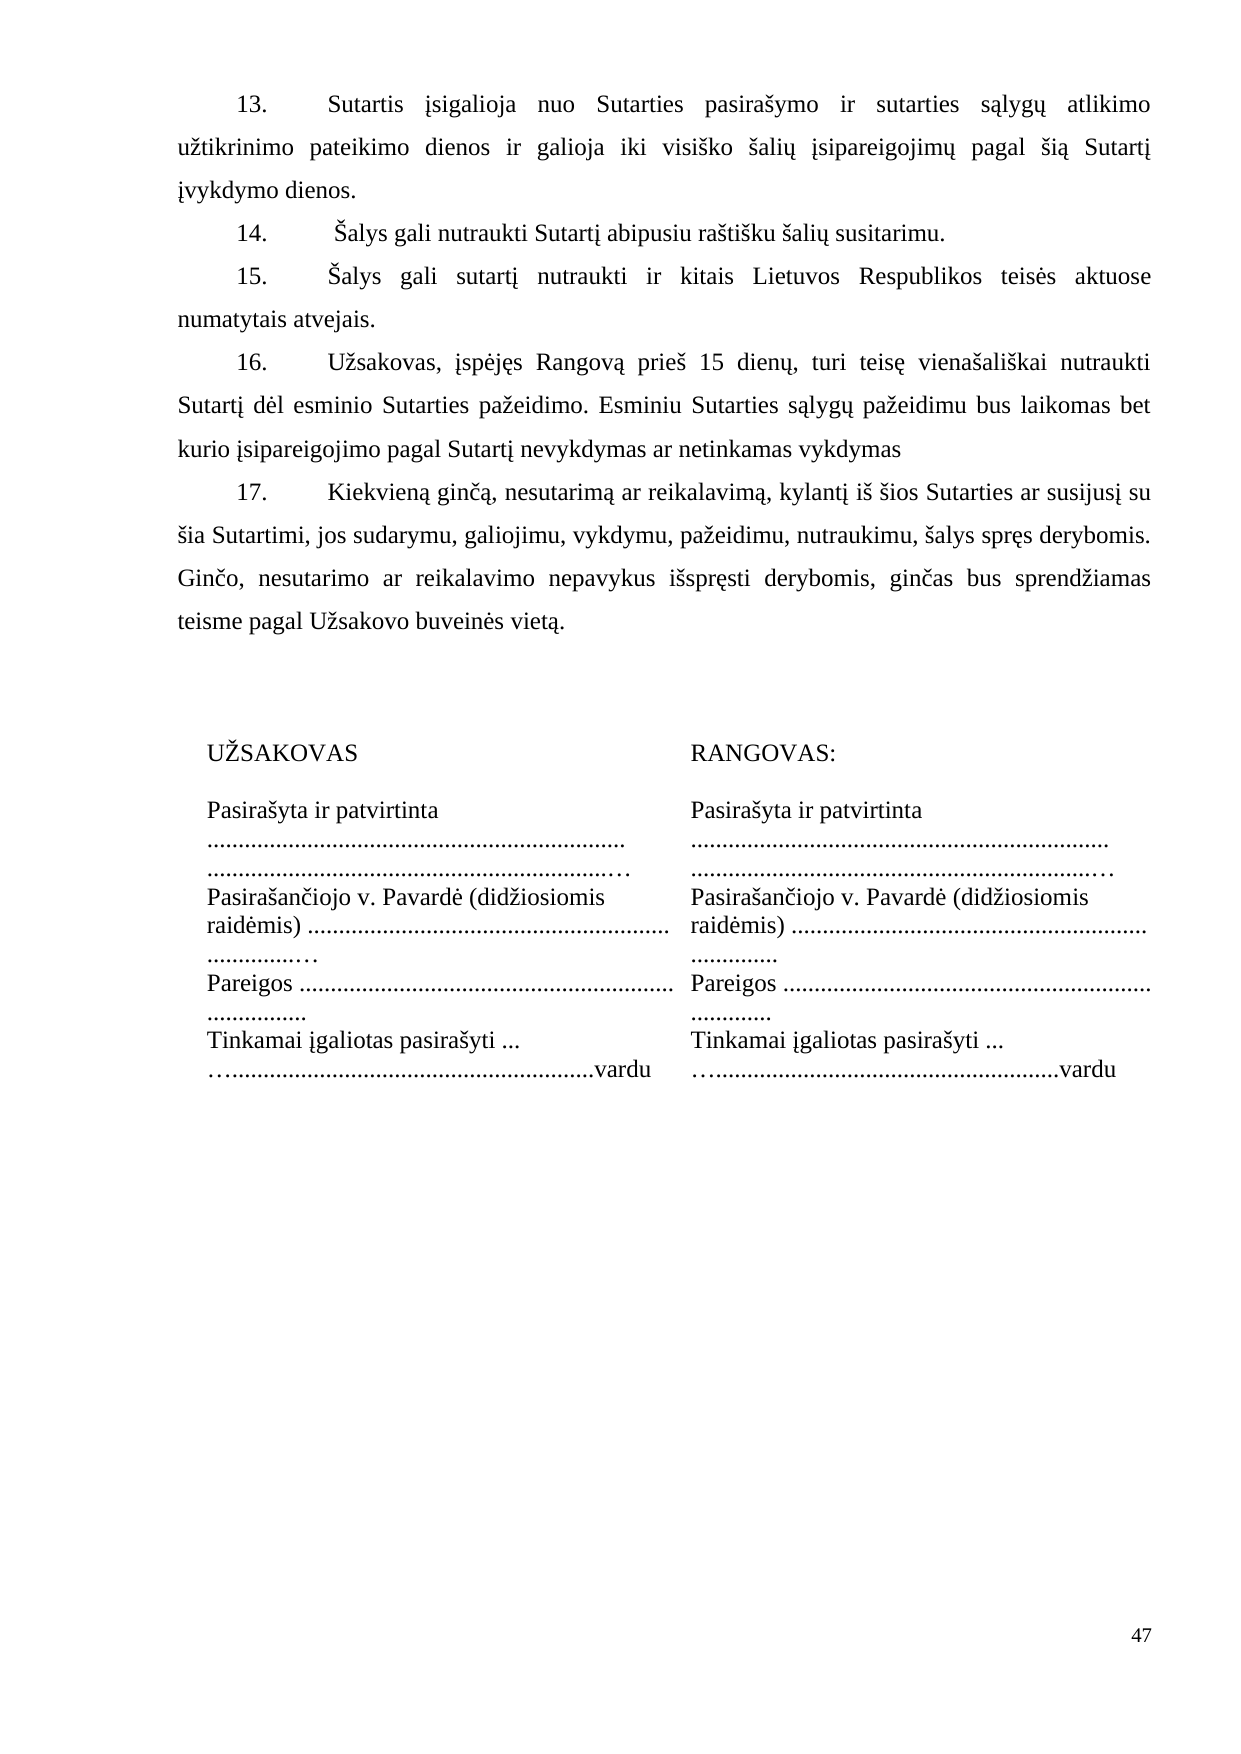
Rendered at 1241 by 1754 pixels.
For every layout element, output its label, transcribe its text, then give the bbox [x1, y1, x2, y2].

table_cell Pasirašyta ir patvirtinta ................................................................... ................................................................… Pasirašančiojo v. Pavardė (didžiosiomis raidėmis) ....................................................................... Pareigos ........................................................................ Tinkamai įgaliotas pasirašyti ...….......................................................vardu [683, 795, 1159, 1140]
list Šalys gali nutraukti Sutartį abipusiu raštišku šalių susitarimu. [177, 218, 1152, 247]
list Sutartis įsigalioja nuo Sutarties pasirašymo ir sutarties sąlygų atlikimo užtikrinimo pateikimo dienos ir galioja iki visiško šalių įsipareigojimų pagal šią Sutartį įvykdymo dienos. [177, 89, 1152, 204]
list Užsakovas, įspėjęs Rangovą prieš 15 dienų, turi teisę vienašališkai nutraukti Sutartį dėl esminio Sutarties pažeidimo. Esminiu Sutarties sąlygų pažeidimu bus laikomas bet kurio įsipareigojimo pagal Sutartį nevykdymas ar netinkamas vykdymas [177, 347, 1152, 462]
table_cell Pasirašyta ir patvirtinta ................................................................... ................................................................… Pasirašančiojo v. Pavardė (didžiosiomis raidėmis) ........................................................................… Pareigos ............................................................................ Tinkamai įgaliotas pasirašyti ...…..........................................................vardu [199, 795, 683, 1140]
list Kiekvieną ginčą, nesutarimą ar reikalavimą, kylantį iš šios Sutarties ar susijusį su šia Sutartimi, jos sudarymu, galiojimu, vykdymu, pažeidimu, nutraukimu, šalys spręs derybomis. Ginčo, nesutarimo ar reikalavimo nepavykus išspręsti derybomis, ginčas bus sprendžiamas teisme pagal Užsakovo buveinės vietą. [177, 477, 1152, 635]
list Šalys gali sutartį nutraukti ir kitais Lietuvos Respublikos teisės aktuose numatytais atvejais. [177, 261, 1152, 333]
table_header RANGOVAS: [683, 738, 1159, 795]
table_header UŽSAKOVAS [199, 738, 683, 795]
